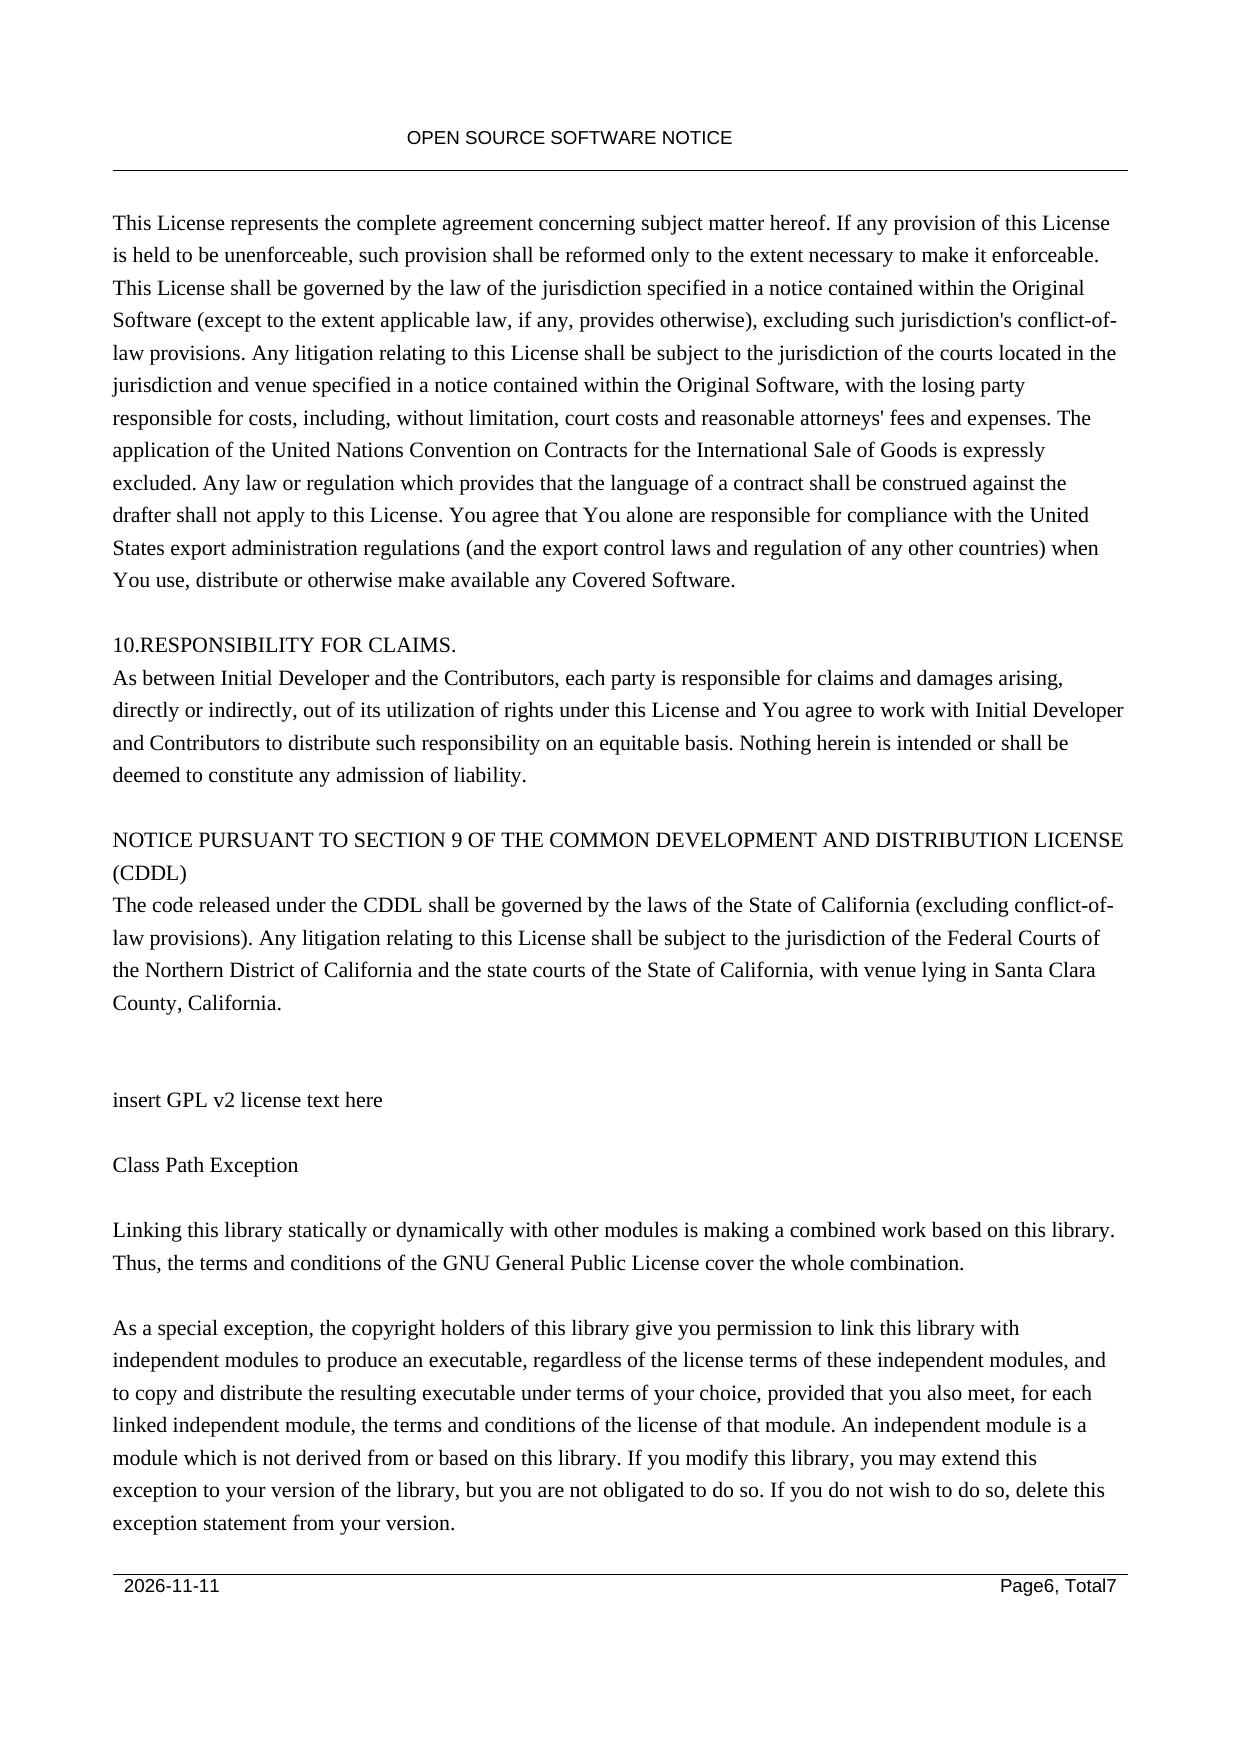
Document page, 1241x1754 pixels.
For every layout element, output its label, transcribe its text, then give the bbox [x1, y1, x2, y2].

text As between Initial Developer and the Contributors, each party is responsible for claims and damages arising, directly or indirectly, out of its utilization of rights under this License and You agree to work with Initial Developer and Contributors to distribute such responsibility on an equitable basis. Nothing herein is intended or shall be deemed to constitute any admission of liability. [112, 661, 1128, 791]
text This License represents the complete agreement concerning subject matter hereof. If any provision of this License is held to be unenforceable, such provision shall be reformed only to the extent necessary to make it enforceable. This License shall be governed by the law of the jurisdiction specified in a notice contained within the Original Software (except to the extent applicable law, if any, provides otherwise), excluding such jurisdiction's conflict-of-law provisions. Any litigation relating to this License shall be subject to the jurisdiction of the courts located in the jurisdiction and venue specified in a notice contained within the Original Software, with the losing party responsible for costs, including, without limitation, court costs and reasonable attorneys' fees and expenses. The application of the United Nations Convention on Contracts for the International Sale of Goods is expressly excluded. Any law or regulation which provides that the language of a contract shall be construed against the drafter shall not apply to this License. You agree that You alone are responsible for compliance with the United States export administration regulations (and the export control laws and regulation of any other countries) when You use, distribute or otherwise make available any Covered Software. [112, 206, 1128, 596]
text 10.RESPONSIBILITY FOR CLAIMS. [112, 629, 1128, 661]
text NOTICE PURSUANT TO SECTION 9 OF THE COMMON DEVELOPMENT AND DISTRIBUTION LICENSE (CDDL) [112, 824, 1128, 889]
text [112, 1019, 1128, 1539]
text The code released under the CDDL shall be governed by the laws of the State of California (excluding conflict-of-law provisions). Any litigation relating to this License shall be subject to the jurisdiction of the Federal Courts of the Northern District of California and the state courts of the State of California, with venue lying in Santa Clara County, California. [112, 889, 1128, 1019]
